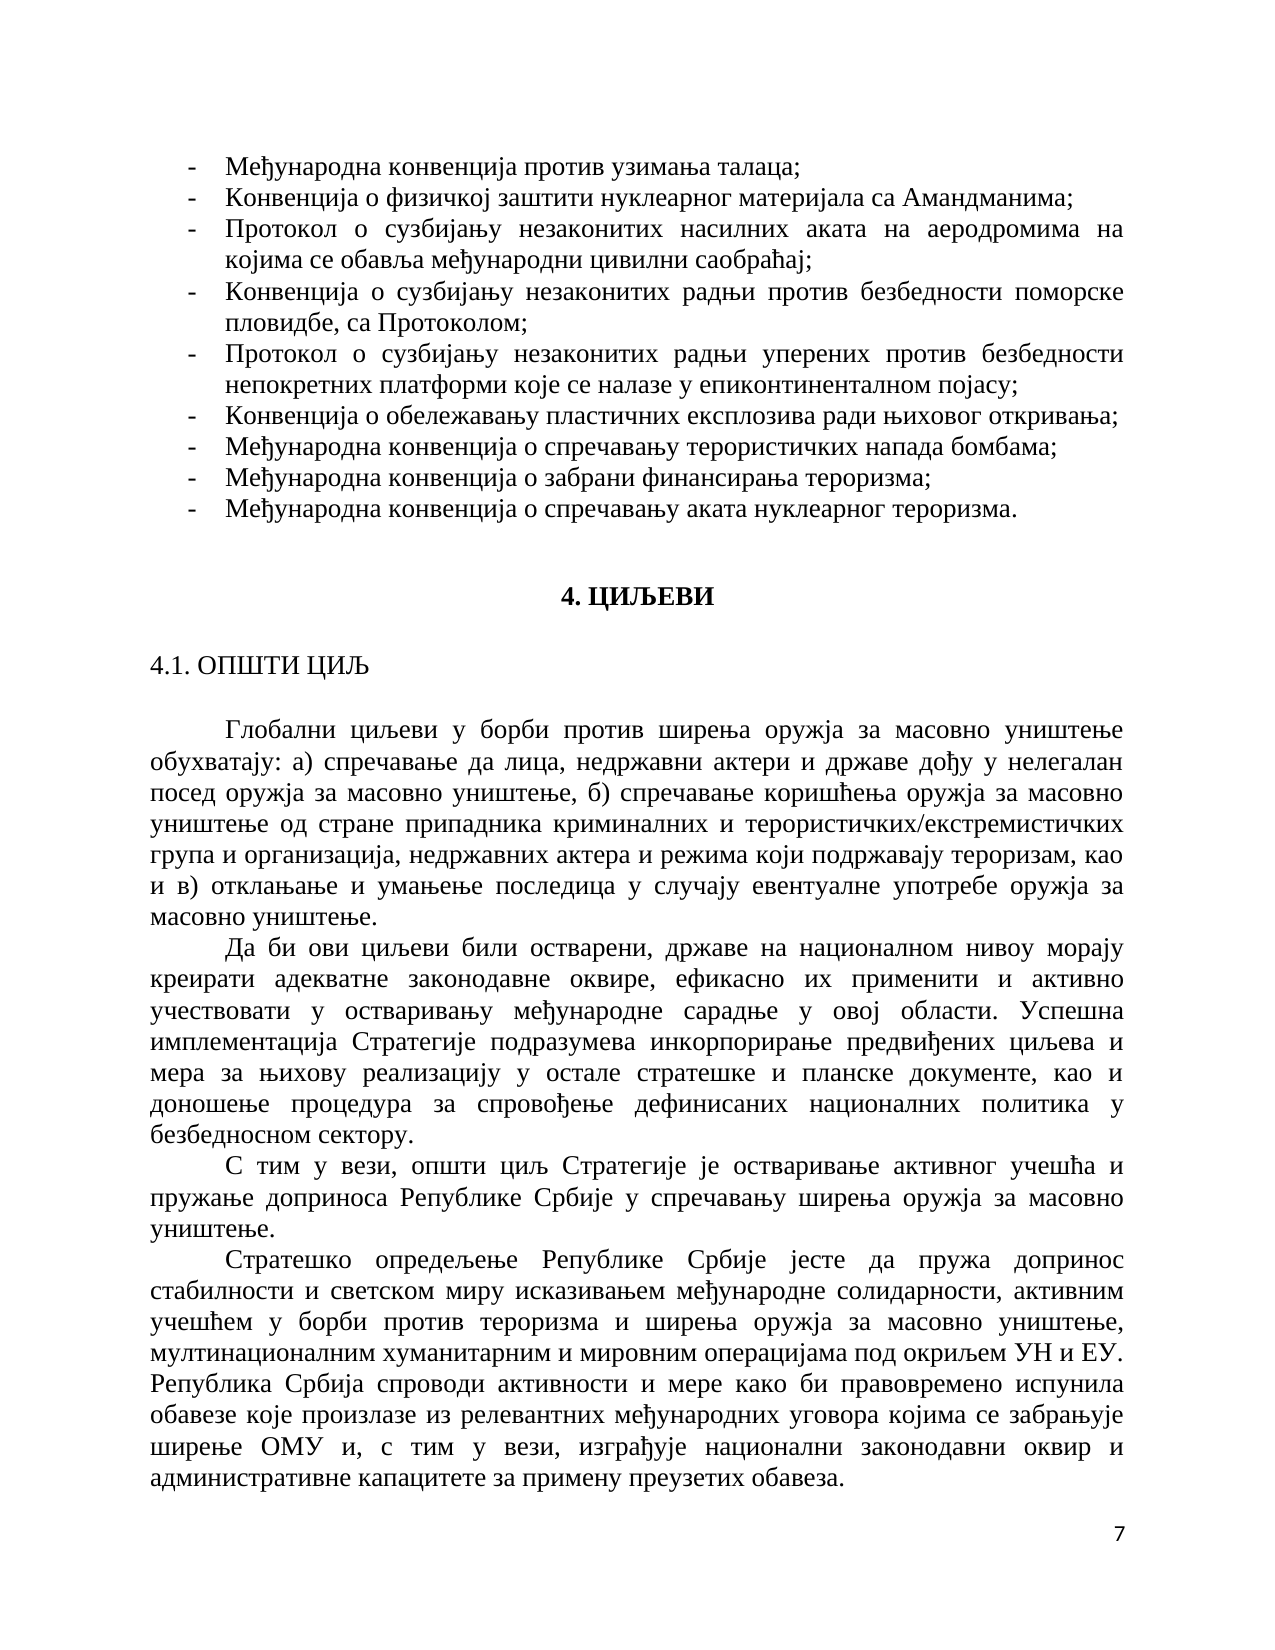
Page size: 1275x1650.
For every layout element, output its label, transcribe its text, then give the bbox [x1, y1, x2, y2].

list Међународна конвенција о спречавању терористичких напада бомбама; [187, 430, 1125, 461]
list Протокол о сузбијању незаконитих насилних аката на аеродромима на којима се обавља међународни цивилни саобраћај; [187, 212, 1125, 274]
list Међународна конвенција против узимања талаца; [187, 150, 1125, 181]
list Конвенција о обележавању пластичних експлозива ради њиховог откривања; [187, 399, 1125, 430]
list Међународна конвенција о спречавању аката нуклеарног тероризма. [187, 493, 1125, 524]
text С тим у вези, општи циљ Стратегије је остваривање активног учешћа и пружање доприноса Републике Србије у спречавању ширења оружја за масовно уништење. [150, 1149, 1125, 1243]
list Протокол о сузбијању незаконитих радњи уперених против безбедности непокретних платформи које се налазе у епиконтиненталном појасу; [187, 337, 1125, 399]
subtitle 4.1. ОПШТИ ЦИЉ [150, 649, 1125, 680]
text Глобални циљеви у борби против ширења оружја за масовно уништење обухватају: а) спречавање да лица, недржавни актери и државе дођу у нелегалан посед оружја за масовно уништење, б) спречавање коришћења оружја за масовно уништење од стране припадника криминалних и терористичких/екстремистичких група и организација, недржавних актера и режима који подржавају тероризам, као и в) отклањање и умањење последица у случају евентуалне употребе оружја за масовно уништење. [150, 713, 1125, 931]
list Конвенција о физичкој заштити нуклеарног материјала са Амандманима; [187, 181, 1125, 212]
list Међународна конвенција о забрани финансирања тероризма; [187, 461, 1125, 493]
subtitle 4. ЦИЉЕВИ [150, 580, 1125, 611]
text Стратешко опредељење Републике Србије јесте да пружа допринос стабилности и светском миру исказивањем међународне солидарности, активним учешћем у борби против тероризма и ширења оружја за масовно уништење, мултинационалним хуманитарним и мировним операцијама под окриљем УН и ЕУ. Република Србија спроводи активности и мере како би правовремено испунила обавезе које произлазе из релевантних међународних уговора којима се забрањује ширење ОМУ и, с тим у вези, изграђује национални законодавни оквир и административне капацитете за примену преузетих обавеза. [150, 1243, 1125, 1492]
list Конвенција о сузбијању незаконитих радњи против безбедности поморске пловидбе, са Протоколом; [187, 274, 1125, 337]
text Да би ови циљеви били остварени, државе на националном нивоу морају креирати адекватне законодавне оквире, ефикасно их применити и активно учествовати у остваривању међународне сарадње у овој области. Успешна имплементација Стратегије подразумева инкорпорирање предвиђених циљева и мера за њихову реализацију у остале стратешке и планске документе, као и доношење процедура за спровођење дефинисаних националних политика у безбедносном сектору. [150, 931, 1125, 1149]
